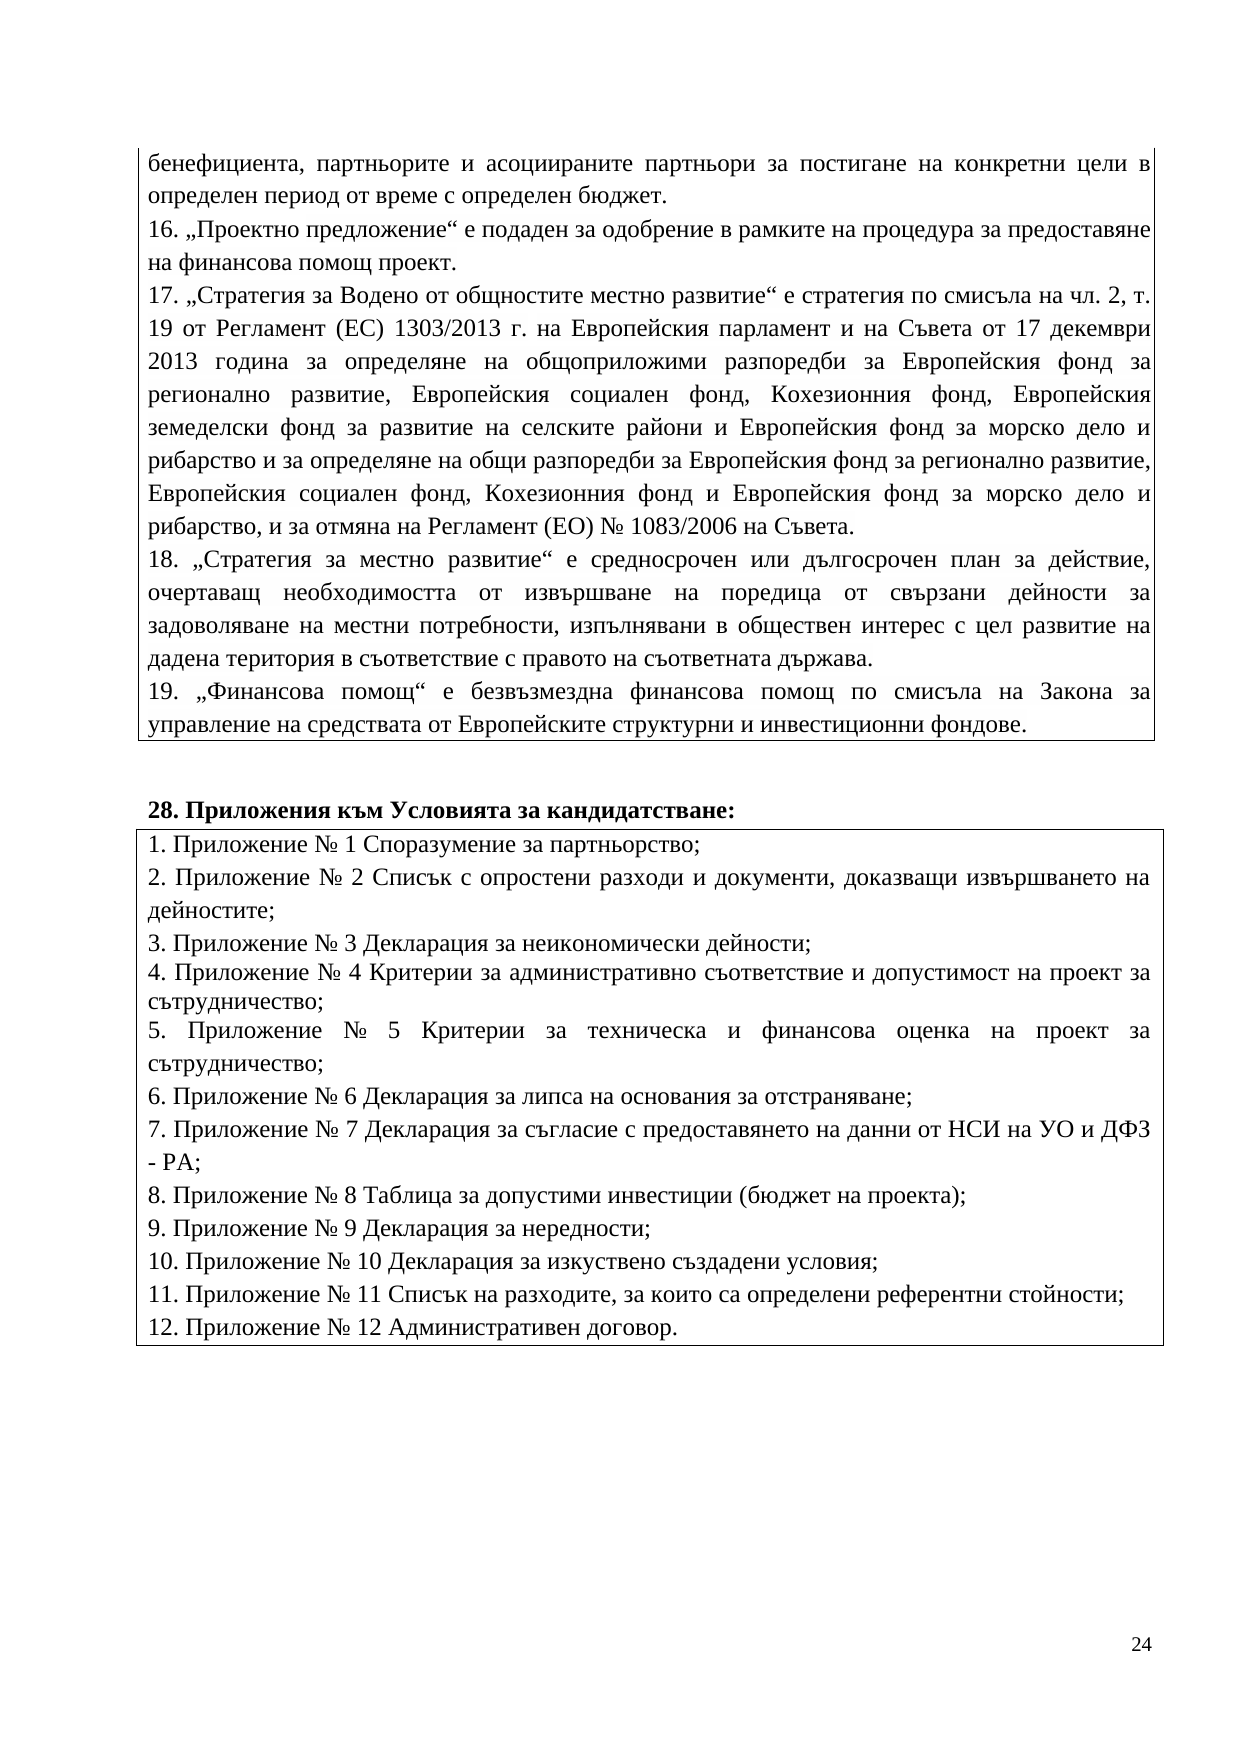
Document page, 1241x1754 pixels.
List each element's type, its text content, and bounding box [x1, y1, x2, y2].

table_header 1. Приложение № 1 Споразумение за партньорство; 2. Приложение № 2 Списък с опростени разходи и документи, доказващи извършването на дейностите; 3. Приложение № 3 Декларация за неикономически дейности; 4. Приложение № 4 Критерии за административно съответствие и допустимост на проект за сътрудничество; 5. Приложение № 5 Критерии за техническа и финансова оценка на проект за сътрудничество; 6. Приложение № 6 Декларация за липса на основания за отстраняване; 7. Приложение № 7 Декларация за съгласие с предоставянето на данни от НСИ на УО и ДФЗ - РА; 8. Приложение № 8 Таблица за допустими инвестиции (бюджет на проекта); 9. Приложение № 9 Декларация за нередности; 10. Приложение № 10 Декларация за изкуствено създадени условия; 11. Приложение № 11 Списък на разходите, за които са определени референтни стойности; 12. Приложение № 12 Административен договор. [137, 830, 1163, 1344]
text 17. „Стратегия за Водено от общностите местно развитие“ е стратегия по смисъла на чл. 2, т. 19 от Регламент (ЕС) 1303/2013 г. на Европейския парламент и на Съвета от 17 декември 2013 година за определяне на общоприложими разпоредби за Европейския фонд за регионално развитие, Европейския социален фонд, Кохезионния фонд, Европейския земеделски фонд за развитие на селските райони и Европейския фонд за морско дело и рибарство и за определяне на общи разпоредби за Европейския фонд за регионално развитие, Европейския социален фонд, Кохезионния фонд и Европейския фонд за морско дело и рибарство, и за отмяна на Регламент (ЕО) № 1083/2006 на Съвета. [139, 280, 1154, 540]
text 18. „Стратегия за местно развитие“ е средносрочен или дългосрочен план за действие, очертаващ необходимостта от извършване на поредица от свързани дейности за задоволяване на местни потребности, изпълнявани в обществен интерес с цел развитие на дадена територия в съответствие с правото на съответната държава. [139, 544, 1154, 672]
text 28. Приложения към Условията за кандидатстване: [148, 795, 1152, 824]
text 19. „Финансова помощ“ е безвъзмездна финансова помощ по смисъла на Закона за управление на средствата от Европейските структурни и инвестиционни фондове. [139, 676, 1154, 740]
text 16. „Проектно предложение“ е подаден за одобрение в рамките на процедура за предоставяне на финансова помощ проект. [139, 214, 1154, 275]
